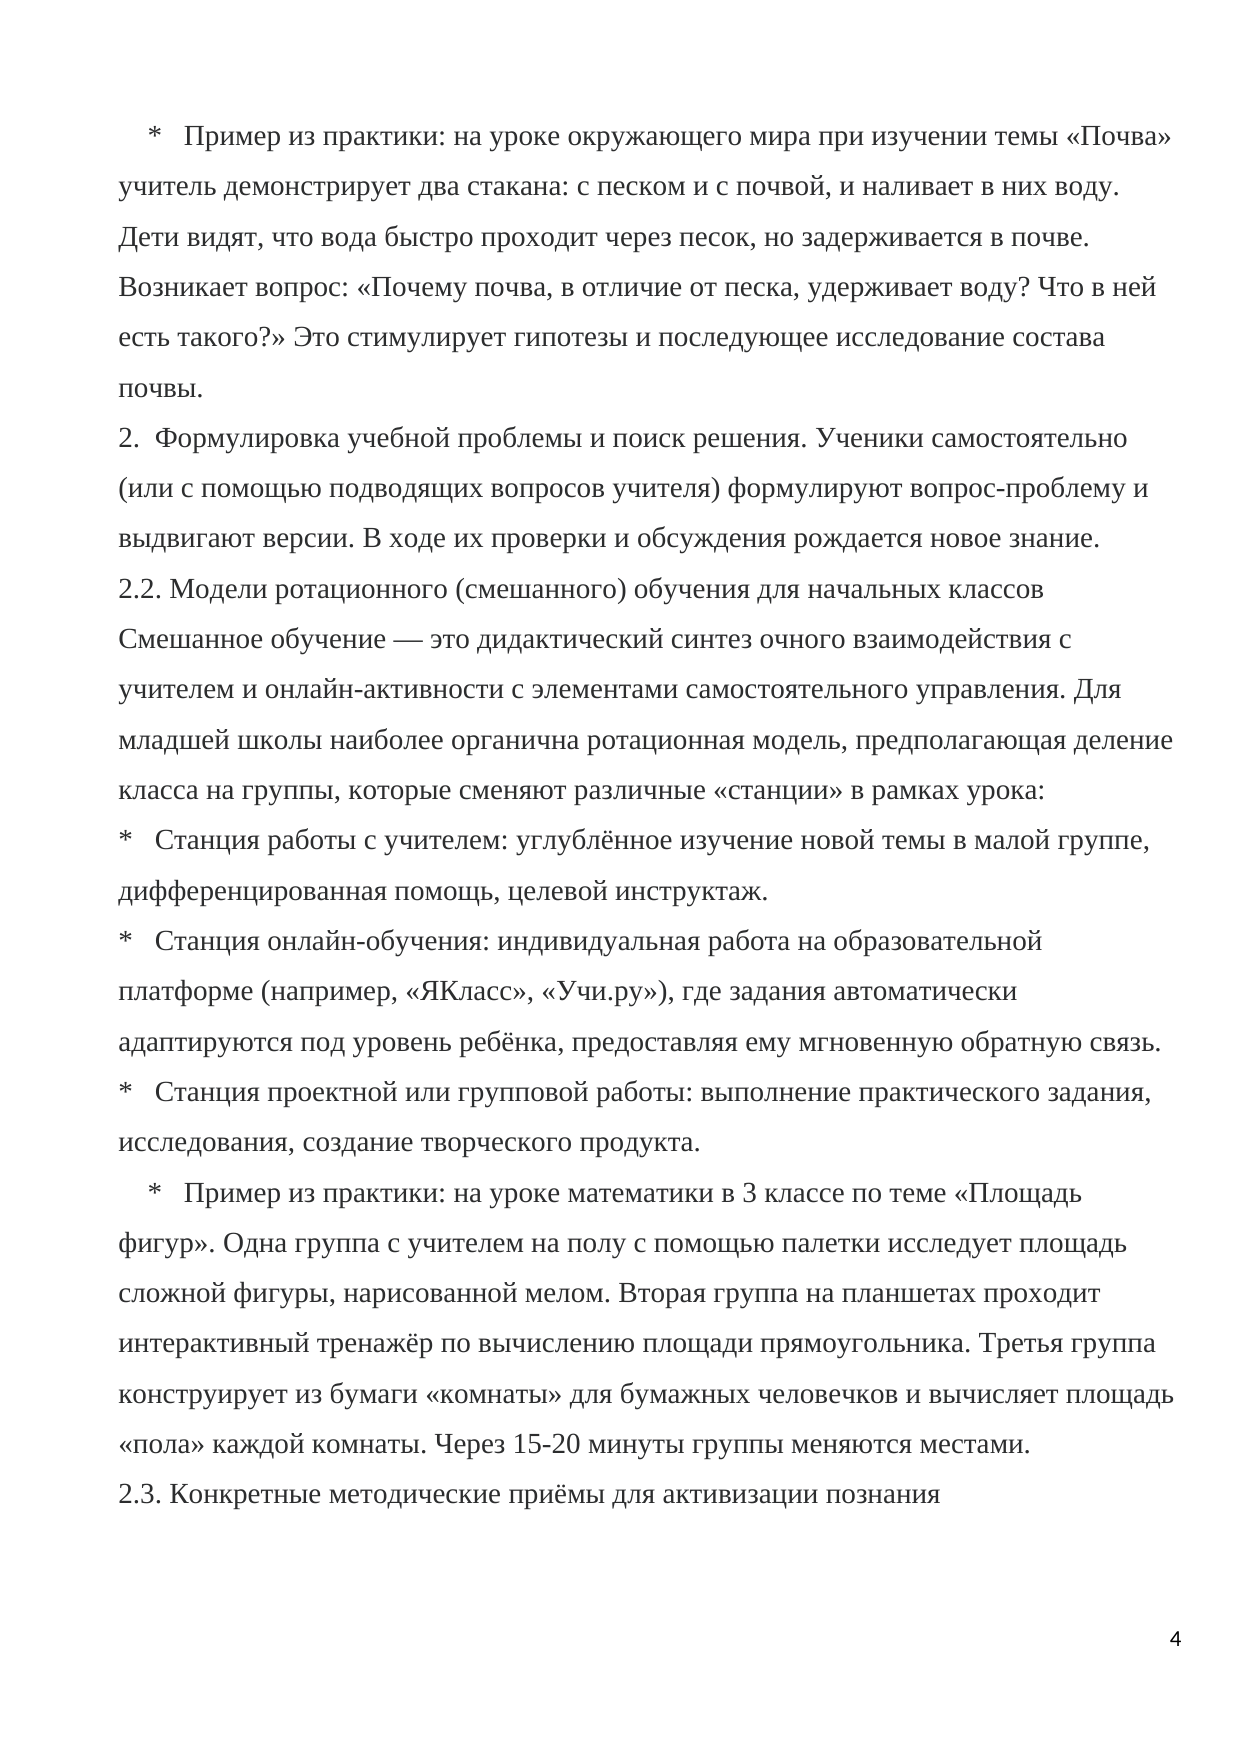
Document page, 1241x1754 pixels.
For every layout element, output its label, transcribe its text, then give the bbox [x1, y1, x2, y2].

text * Станция работы с учителем: углублённое изучение новой темы в малой группе, дифференцированная помощь, целевой инструктаж. [118, 822, 1181, 906]
text * Пример из практики: на уроке математики в 3 классе по теме «Площадь фигур». Одна группа с учителем на полу с помощью палетки исследует площадь сложной фигуры, нарисованной мелом. Вторая группа на планшетах проходит интерактивный тренажёр по вычислению площади прямоугольника. Третья группа конструирует из бумаги «комнаты» для бумажных человечков и вычисляет площадь «пола» каждой комнаты. Через 15-20 минуты группы меняются местами. [118, 1175, 1181, 1460]
text * Пример из практики: на уроке окружающего мира при изучении темы «Почва» учитель демонстрирует два стакана: с песком и с почвой, и наливает в них воду. Дети видят, что вода быстро проходит через песок, но задерживается в почве. Возникает вопрос: «Почему почва, в отличие от песка, удерживает воду? Что в ней есть такого?» Это стимулирует гипотезы и последующее исследование состава почвы. [118, 118, 1181, 403]
text * Станция онлайн-обучения: индивидуальная работа на образовательной платформе (например, «ЯКласс», «Учи.ру»), где задания автоматически адаптируются под уровень ребёнка, предоставляя ему мгновенную обратную связь. [118, 923, 1181, 1057]
text 2.3. Конкретные методические приёмы для активизации познания [118, 1477, 1181, 1510]
text 2.2. Модели ротационного (смешанного) обучения для начальных классов [118, 571, 1181, 604]
text 2. Формулировка учебной проблемы и поиск решения. Ученики самостоятельно (или с помощью подводящих вопросов учителя) формулируют вопрос-проблему и выдвигают версии. В ходе их проверки и обсуждения рождается новое знание. [118, 420, 1181, 554]
text Смешанное обучение — это дидактический синтез очного взаимодействия с учителем и онлайн-активности с элементами самостоятельного управления. Для младшей школы наиболее органична ротационная модель, предполагающая деление класса на группы, которые сменяют различные «станции» в рамках урока: [118, 621, 1181, 806]
text * Станция проектной или групповой работы: выполнение практического задания, исследования, создание творческого продукта. [118, 1074, 1181, 1158]
